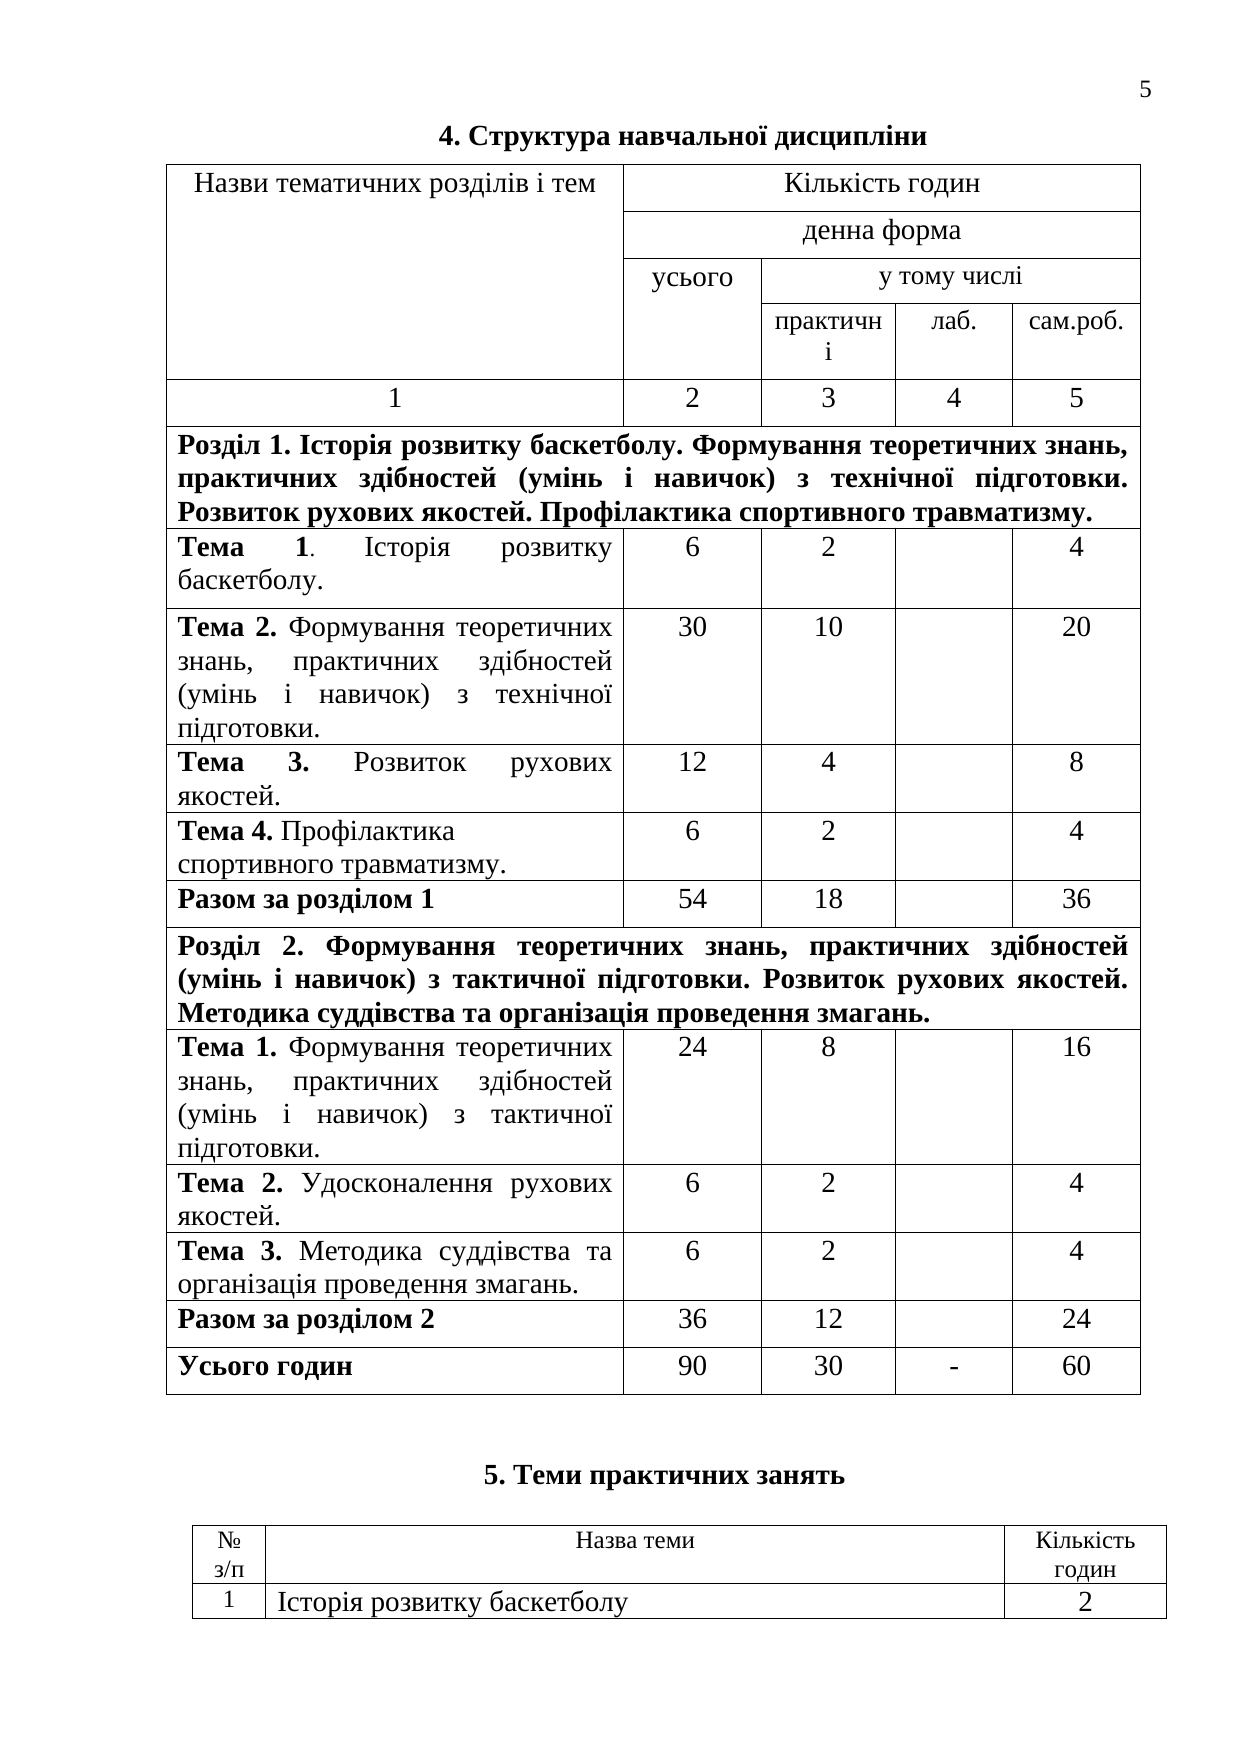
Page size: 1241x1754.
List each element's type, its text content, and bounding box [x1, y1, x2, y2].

table_cell 54 [624, 881, 761, 927]
table_cell 2 [762, 529, 895, 608]
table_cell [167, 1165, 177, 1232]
table_cell 10 [762, 609, 895, 743]
table_header № з/п [193, 1526, 265, 1583]
table_header Кількість годин [624, 165, 1140, 211]
table_cell денна форма [624, 212, 1140, 258]
table_cell 4 [1013, 529, 1140, 608]
table_cell [896, 1030, 1012, 1164]
table_cell [896, 1301, 1012, 1347]
table_cell Тема 1. Формування теоретичних знань, практичних здібностей (умінь і навичок) з тактичної підготовки. [167, 1030, 623, 1164]
table_cell 18 [762, 881, 895, 927]
table_cell 12 [624, 745, 761, 812]
table_cell 8 [1013, 745, 1140, 812]
table_cell практичні [762, 304, 895, 379]
table_cell лаб. [896, 304, 1012, 379]
table_cell 36 [624, 1301, 761, 1347]
table_cell Розділ 2. Формування теоретичних знань, практичних здібностей (умінь і навичок) з тактичної підготовки. Розвиток рухових якостей. Методика суддівства та організація проведення змагань. [167, 928, 1140, 1028]
table_header Кількість годин [1005, 1526, 1166, 1583]
table_cell [896, 881, 1012, 927]
table_cell [896, 813, 1012, 880]
table_cell [896, 1165, 1012, 1232]
table_cell 4 [762, 745, 895, 812]
table_cell 24 [624, 1030, 761, 1164]
table_header Назва теми [266, 1526, 1004, 1583]
table_cell 6 [624, 1233, 761, 1300]
table_cell 1 [167, 380, 623, 426]
table_cell 4 [1013, 813, 1140, 880]
table_cell 90 [624, 1348, 761, 1394]
table_cell 12 [762, 1301, 895, 1347]
table_cell Усього годин [167, 1348, 623, 1394]
table_cell Разом за розділом 2 [167, 1301, 623, 1347]
table_cell 8 [762, 1030, 895, 1164]
table_cell Тема 2. Формування теоретичних знань, практичних здібностей (умінь і навичок) з технічної підготовки. [167, 609, 623, 743]
table_cell у тому числі [762, 259, 1140, 303]
table_cell 6 [624, 813, 761, 880]
table_cell усього [624, 259, 761, 379]
table_cell 24 [1013, 1301, 1140, 1347]
table_cell 20 [1013, 609, 1140, 743]
table_cell 30 [624, 609, 761, 743]
table_cell 5 [1013, 380, 1140, 426]
table_cell Разом за розділом 1 [167, 881, 623, 927]
table_cell 60 [1013, 1348, 1140, 1394]
table_cell Історія розвитку баскетболу [266, 1584, 1004, 1618]
table_cell 3 [762, 380, 895, 426]
table_cell [896, 609, 1012, 743]
table_cell [896, 529, 1012, 608]
table_cell 6 [624, 529, 761, 608]
table_cell Розділ 1. Історія розвитку баскетболу. Формування теоретичних знань, практичних здібностей (умінь і навичок) з технічної підготовки. Розвиток рухових якостей. Профілактика спортивного травматизму. [167, 427, 1140, 528]
table_cell Тема 3. Методика суддівства та організація проведення змагань. [167, 1233, 623, 1300]
table_cell 36 [1013, 881, 1140, 927]
table_cell 2 [762, 1165, 895, 1232]
table_cell [896, 1233, 1012, 1300]
text 5. Теми практичних занять [177, 1457, 1152, 1491]
table_cell 1 [193, 1584, 265, 1618]
table_cell 2 [762, 813, 895, 880]
table_cell [896, 745, 1012, 812]
table_header Назви тематичних розділів і тем [167, 165, 623, 379]
table_cell 4 [896, 380, 1012, 426]
table_cell Тема 3. Розвиток рухових якостей. [167, 745, 623, 812]
table_cell 2 [1005, 1584, 1166, 1618]
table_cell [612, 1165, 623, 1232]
table_cell 2 [624, 380, 761, 426]
table_cell Тема 4. Профілактика спортивного травматизму. [167, 813, 623, 880]
text 4. Структура навчальної дисципліни [215, 118, 1152, 152]
table_cell 6 [624, 1165, 761, 1232]
table_cell 4 [1013, 1165, 1140, 1232]
table_cell - [896, 1348, 1012, 1394]
table_cell сам.роб. [1013, 304, 1140, 379]
table_cell 30 [762, 1348, 895, 1394]
table_cell 16 [1013, 1030, 1140, 1164]
table_cell Тема 1. Історія розвитку баскетболу. [167, 529, 623, 608]
table_cell 2 [762, 1233, 895, 1300]
table_cell 4 [1013, 1233, 1140, 1300]
